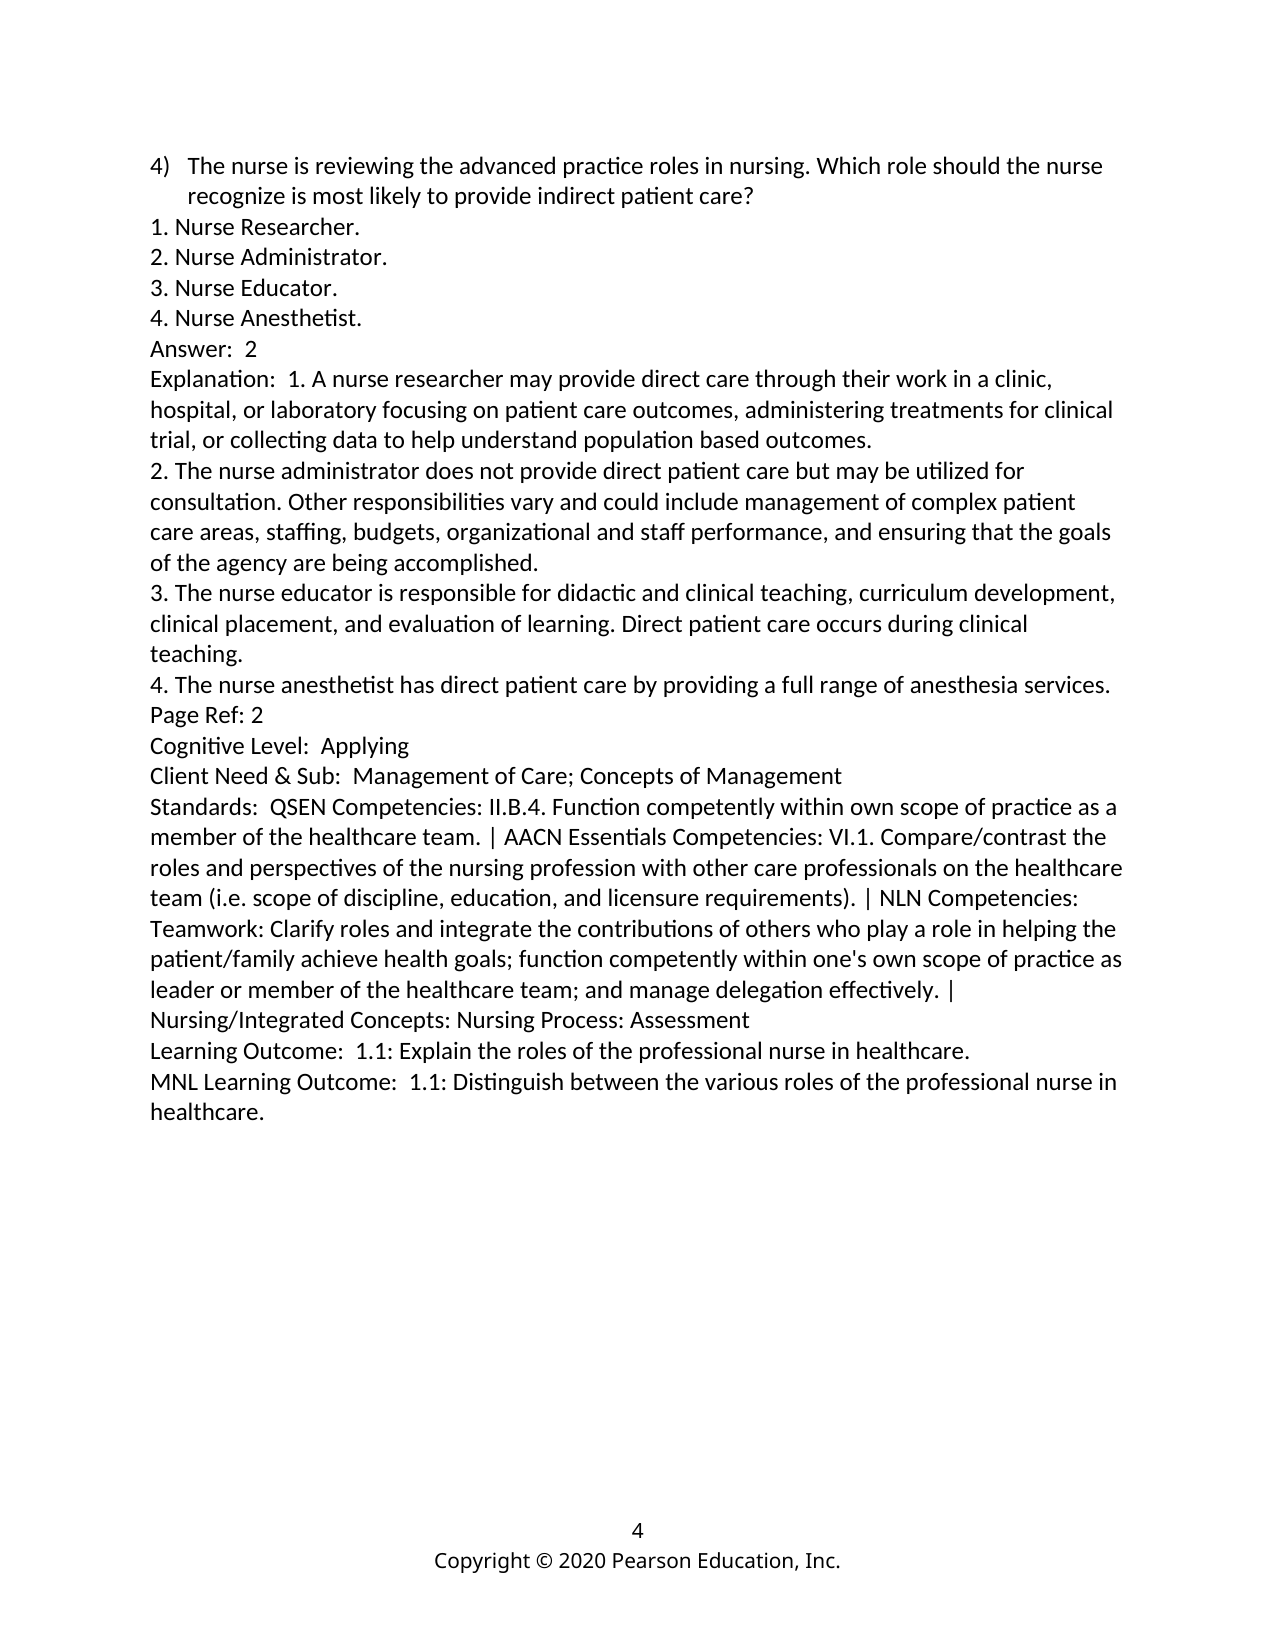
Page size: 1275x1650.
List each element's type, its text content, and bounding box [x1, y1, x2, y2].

text 2. Nurse Administrator. [150, 242, 1125, 272]
text 4. Nurse Anesthetist. [150, 303, 1125, 333]
text 3. The nurse educator is responsible for didactic and clinical teaching, curriculum development, clinical placement, and evaluation of learning. Direct patient care occurs during clinical teaching. [150, 577, 1125, 669]
text Learning Outcome: 1.1: Explain the roles of the professional nurse in healthcare. [150, 1035, 1125, 1066]
text Answer: 2 [150, 333, 1125, 364]
text Cognitive Level: Applying [150, 730, 1125, 760]
text 2. The nurse administrator does not provide direct patient care but may be utilized for consultation. Other responsibilities vary and could include management of complex patient care areas, staffing, budgets, organizational and staff performance, and ensuring that the goals of the agency are being accomplished. [150, 455, 1125, 577]
text MNL Learning Outcome: 1.1: Distinguish between the various roles of the professional nurse in healthcare. [150, 1066, 1125, 1127]
text 1. Nurse Researcher. [150, 211, 1125, 242]
text 4. The nurse anesthetist has direct patient care by providing a full range of anesthesia services. [150, 669, 1125, 699]
list The nurse is reviewing the advanced practice roles in nursing. Which role should the nurse recognize is most likely to provide indirect patient care? [150, 150, 1125, 211]
text Client Need & Sub: Management of Care; Concepts of Management [150, 760, 1125, 791]
text Page Ref: 2 [150, 699, 1125, 730]
text Explanation: 1. A nurse researcher may provide direct care through their work in a clinic, hospital, or laboratory focusing on patient care outcomes, administering treatments for clinical trial, or collecting data to help understand population based outcomes. [150, 364, 1125, 455]
text Standards: QSEN Competencies: II.B.4. Function competently within own scope of practice as a member of the healthcare team. | AACN Essentials Competencies: VI.1. Compare/contrast the roles and perspectives of the nursing profession with other care professionals on the healthcare team (i.e. scope of discipline, education, and licensure requirements). | NLN Competencies: Teamwork: Clarify roles and integrate the contributions of others who play a role in helping the patient/family achieve health goals; function competently within one's own scope of practice as leader or member of the healthcare team; and manage delegation effectively. | Nursing/Integrated Concepts: Nursing Process: Assessment [150, 791, 1125, 1035]
text 3. Nurse Educator. [150, 272, 1125, 303]
